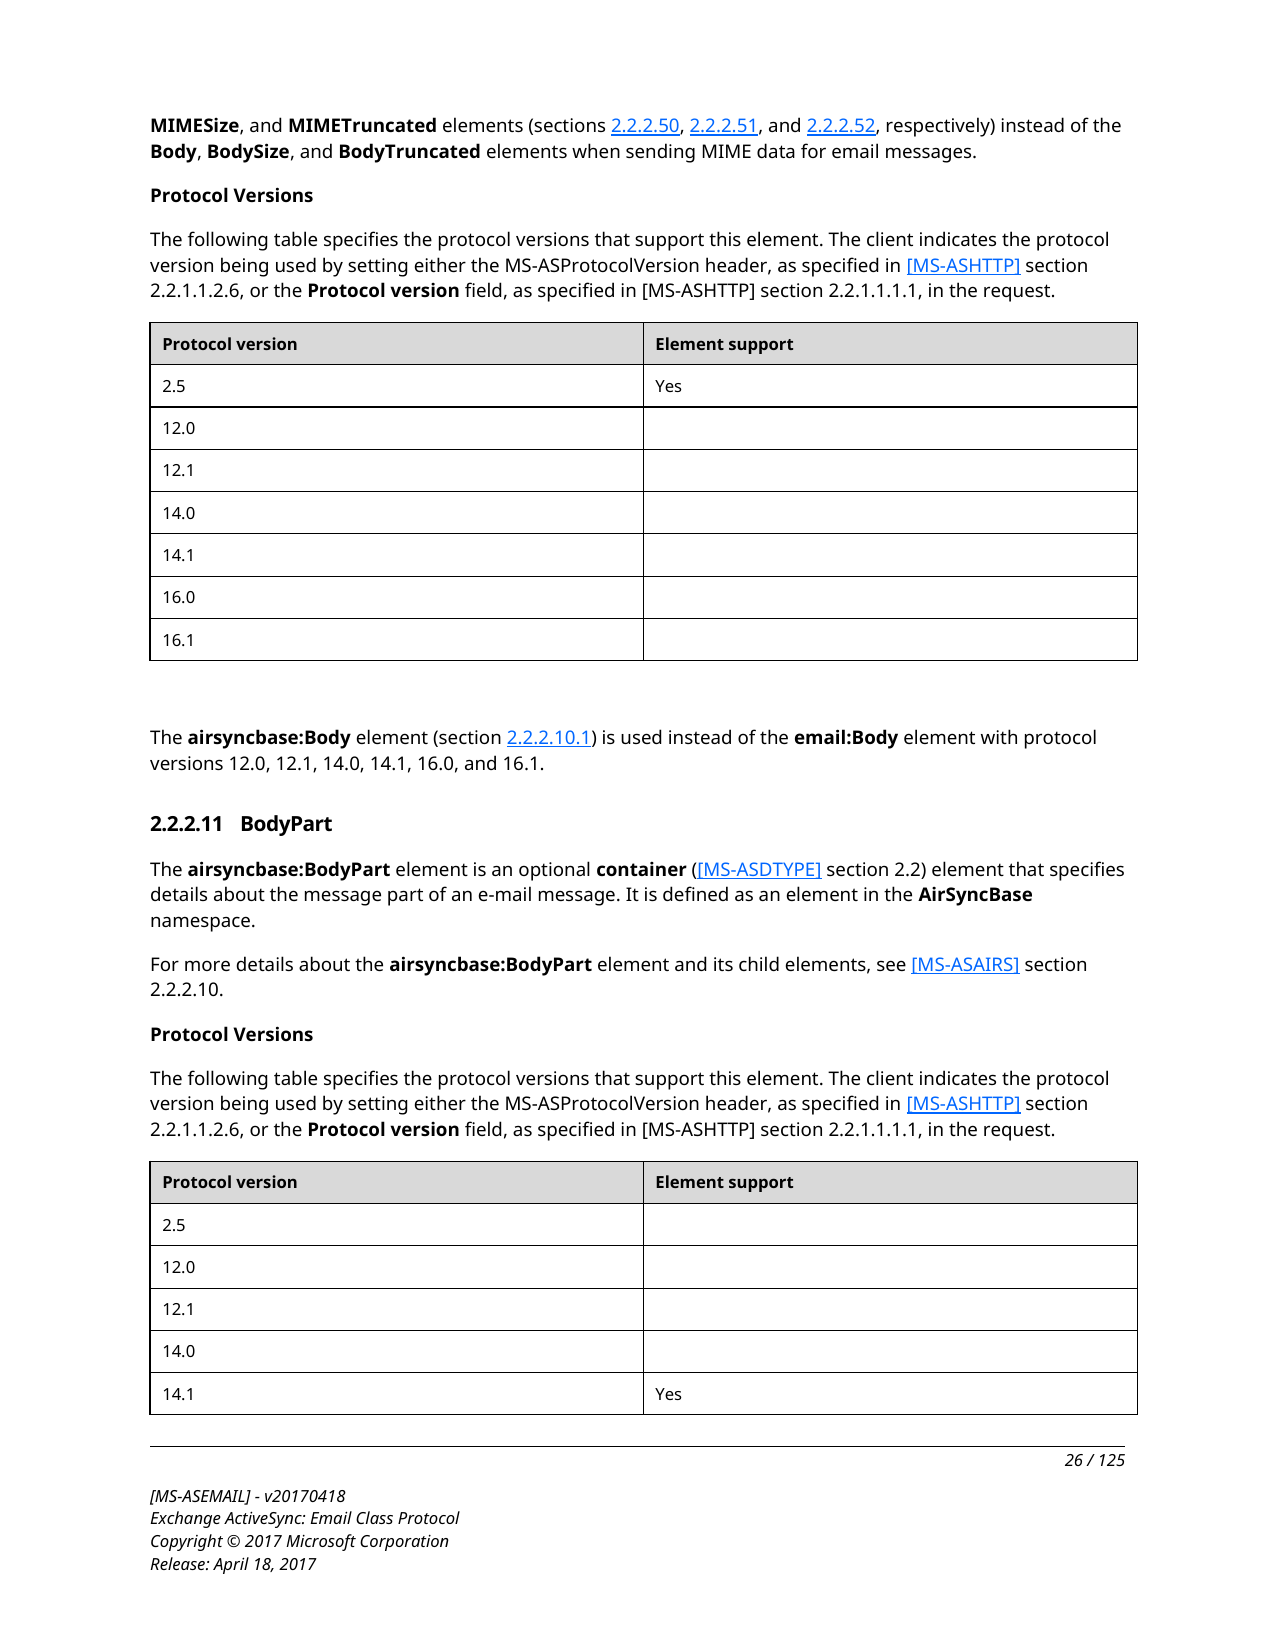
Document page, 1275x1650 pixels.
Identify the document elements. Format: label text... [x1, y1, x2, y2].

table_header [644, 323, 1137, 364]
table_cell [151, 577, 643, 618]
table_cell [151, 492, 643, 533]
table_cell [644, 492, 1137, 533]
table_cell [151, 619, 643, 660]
text Protocol Versions [150, 182, 1125, 208]
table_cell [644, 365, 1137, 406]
text For more details about the airsyncbase:BodyPart element and its child elements, see [MS-ASAIRS] section 2.2.2.10. [150, 951, 1125, 1002]
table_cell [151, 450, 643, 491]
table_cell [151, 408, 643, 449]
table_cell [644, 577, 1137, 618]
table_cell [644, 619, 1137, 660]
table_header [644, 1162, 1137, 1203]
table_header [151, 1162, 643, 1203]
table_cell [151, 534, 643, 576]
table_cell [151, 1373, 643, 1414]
text The airsyncbase:BodyPart element is an optional container ([MS-ASDTYPE] section 2.2) element that specifies details about the message part of an e-mail message. It is defined as an element in the AirSyncBase namespace. [150, 856, 1125, 932]
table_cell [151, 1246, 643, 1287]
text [150, 112, 1125, 163]
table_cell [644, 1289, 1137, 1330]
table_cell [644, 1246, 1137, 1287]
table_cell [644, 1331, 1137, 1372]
text The airsyncbase:Body element (section 2.2.2.10.1) is used instead of the email:Body element with protocol versions 12.0, 12.1, 14.0, 14.1, 16.0, and 16.1. [150, 724, 1125, 775]
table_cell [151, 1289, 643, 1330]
text Protocol Versions [150, 1021, 1125, 1046]
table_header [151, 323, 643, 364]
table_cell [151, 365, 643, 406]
text The following table specifies the protocol versions that support this element. The client indicates the protocol version being used by setting either the MS-ASProtocolVersion header, as specified in [MS-ASHTTP] section 2.2.1.1.2.6, or the Protocol version field, as specified in [MS-ASHTTP] section 2.2.1.1.1.1, in the request. [150, 1065, 1125, 1142]
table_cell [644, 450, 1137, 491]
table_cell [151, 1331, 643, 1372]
text The following table specifies the protocol versions that support this element. The client indicates the protocol version being used by setting either the MS-ASProtocolVersion header, as specified in [MS-ASHTTP] section 2.2.1.1.2.6, or the Protocol version field, as specified in [MS-ASHTTP] section 2.2.1.1.1.1, in the request. [150, 227, 1125, 303]
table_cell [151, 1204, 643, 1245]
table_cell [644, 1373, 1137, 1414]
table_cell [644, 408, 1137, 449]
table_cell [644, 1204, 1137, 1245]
subtitle BodyPart [150, 809, 1125, 837]
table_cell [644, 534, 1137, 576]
